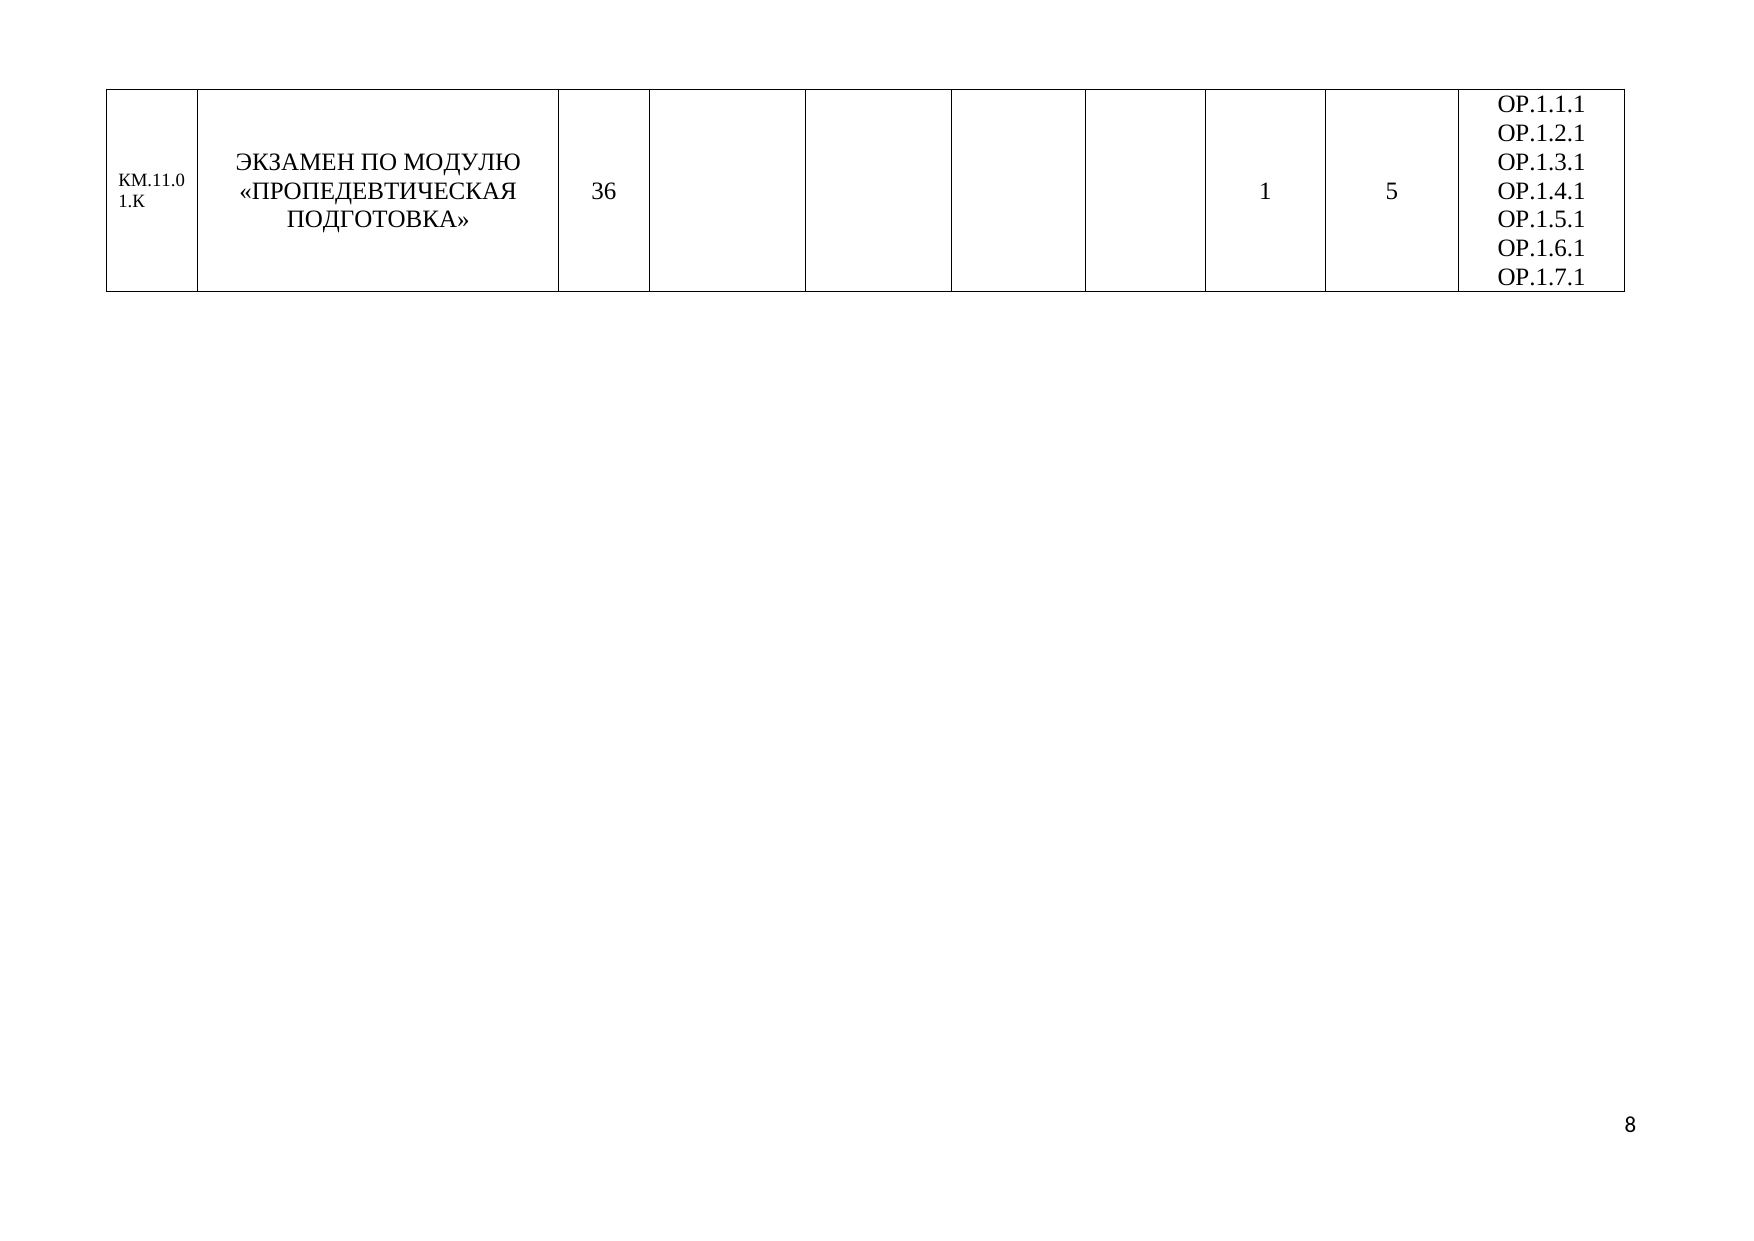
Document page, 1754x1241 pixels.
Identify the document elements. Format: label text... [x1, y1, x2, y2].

table_cell 5 [1326, 90, 1458, 291]
table_cell 1 [1206, 90, 1325, 291]
table_cell [806, 90, 951, 291]
table_cell [1086, 90, 1205, 291]
table_cell КМ.11.01.К [107, 90, 197, 291]
table_cell [650, 90, 805, 291]
table_cell ОР.1.1.1 ОР.1.2.1 ОР.1.3.1 ОР.1.4.1 ОР.1.5.1 ОР.1.6.1 ОР.1.7.1 [1459, 90, 1624, 291]
table_cell Экзамен по модулю «пропедевтическая подготовка» [198, 90, 558, 291]
table_cell 36 [559, 90, 649, 291]
table_cell [952, 90, 1085, 291]
